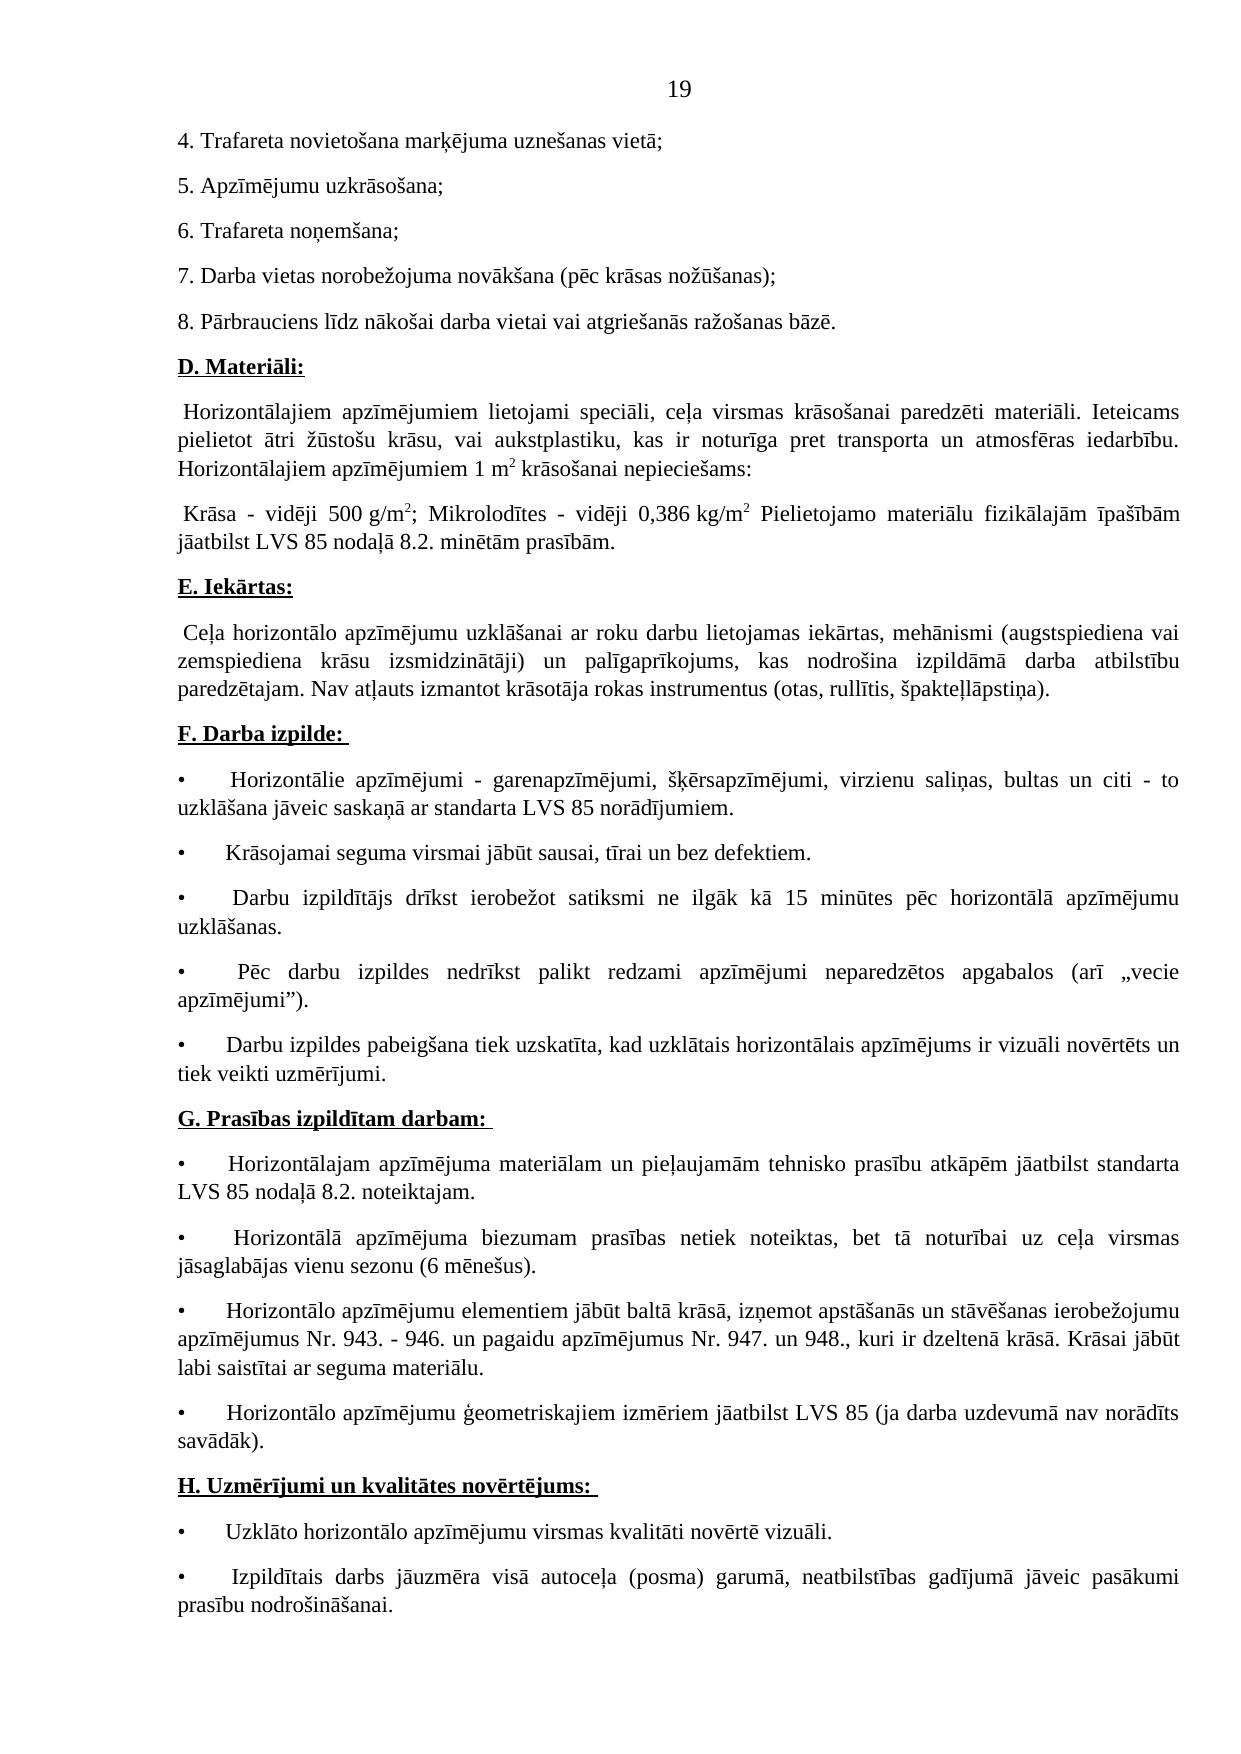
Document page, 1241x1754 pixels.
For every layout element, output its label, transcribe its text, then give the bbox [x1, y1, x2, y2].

text 5. Apzīmējumu uzkrāsošana; [177, 172, 1181, 199]
text 6. Trafareta noņemšana; [177, 217, 1181, 244]
text Ceļa horizontālo apzīmējumu uzklāšanai ar roku darbu lietojamas iekārtas, mehānismi (augstspiediena vai zemspiediena krāsu izsmidzinātāji) un palīgaprīkojums, kas nodrošina izpildāmā darba atbilstību paredzētajam. Nav atļauts izmantot krāsotāja rokas instrumentus (otas, rullītis, špakteļlāpstiņa). [177, 618, 1181, 702]
text Horizontālajiem apzīmējumiem lietojami speciāli, ceļa virsmas krāsošanai paredzēti materiāli. Ieteicams pielietot ātri žūstošu krāsu, vai aukstplastiku, kas ir noturīga pret transporta un atmosfēras iedarbību. Horizontālajiem apzīmējumiem 1 m2 krāsošanai nepieciešams: [177, 398, 1181, 481]
text E. Iekārtas: [177, 573, 1181, 600]
text F. Darba izpilde: [177, 721, 1181, 747]
text • Horizontālie apzīmējumi - garenapzīmējumi, šķērsapzīmējumi, virzienu saliņas, bultas un citi - to uzklāšana jāveic saskaņā ar standarta LVS 85 norādījumiem. [177, 766, 1181, 820]
text • Izpildītais darbs jāuzmēra visā autoceļa (posma) garumā, neatbilstības gadījumā jāveic pasākumi prasību nodrošināšanai. [177, 1563, 1181, 1618]
text • Horizontālajam apzīmējuma materiālam un pieļaujamām tehnisko prasību atkāpēm jāatbilst standarta LVS 85 nodaļā 8.2. noteiktajam. [177, 1150, 1181, 1205]
text 8. Pārbrauciens līdz nākošai darba vietai vai atgriešanās ražošanas bāzē. [177, 308, 1181, 334]
text 4. Trafareta novietošana marķējuma uznešanas vietā; [177, 127, 1181, 154]
text D. Materiāli: [177, 353, 1181, 379]
text • Darbu izpildes pabeigšana tiek uzskatīta, kad uzklātais horizontālais apzīmējums ir vizuāli novērtēts un tiek veikti uzmērījumi. [177, 1031, 1181, 1086]
text Krāsa - vidēji 500 g/m2; Mikrolodītes - vidēji 0,386 kg/m2 Pielietojamo materiālu fizikālajām īpašībām jāatbilst LVS 85 nodaļā 8.2. minētām prasībām. [177, 500, 1181, 555]
text G. Prasības izpildītam darbam: [177, 1105, 1181, 1131]
text • Darbu izpildītājs drīkst ierobežot satiksmi ne ilgāk kā 15 minūtes pēc horizontālā apzīmējumu uzklāšanas. [177, 884, 1181, 939]
text • Uzklāto horizontālo apzīmējumu virsmas kvalitāti novērtē vizuāli. [177, 1518, 1181, 1544]
text H. Uzmērījumi un kvalitātes novērtējums: [177, 1473, 1181, 1499]
text • Krāsojamai seguma virsmai jābūt sausai, tīrai un bez defektiem. [177, 839, 1181, 866]
text • Horizontālo apzīmējumu ģeometriskajiem izmēriem jāatbilst LVS 85 (ja darba uzdevumā nav norādīts savādāk). [177, 1399, 1181, 1454]
text • Pēc darbu izpildes nedrīkst palikt redzami apzīmējumi neparedzētos apgabalos (arī „vecie apzīmējumi”). [177, 958, 1181, 1013]
text 7. Darba vietas norobežojuma novākšana (pēc krāsas nožūšanas); [177, 263, 1181, 289]
text • Horizontālo apzīmējumu elementiem jābūt baltā krāsā, izņemot apstāšanās un stāvēšanas ierobežojumu apzīmējumus Nr. 943. - 946. un pagaidu apzīmējumus Nr. 947. un 948., kuri ir dzeltenā krāsā. Krāsai jābūt labi saistītai ar seguma materiālu. [177, 1297, 1181, 1380]
text • Horizontālā apzīmējuma biezumam prasības netiek noteiktas, bet tā noturībai uz ceļa virsmas jāsaglabājas vienu sezonu (6 mēnešus). [177, 1223, 1181, 1278]
